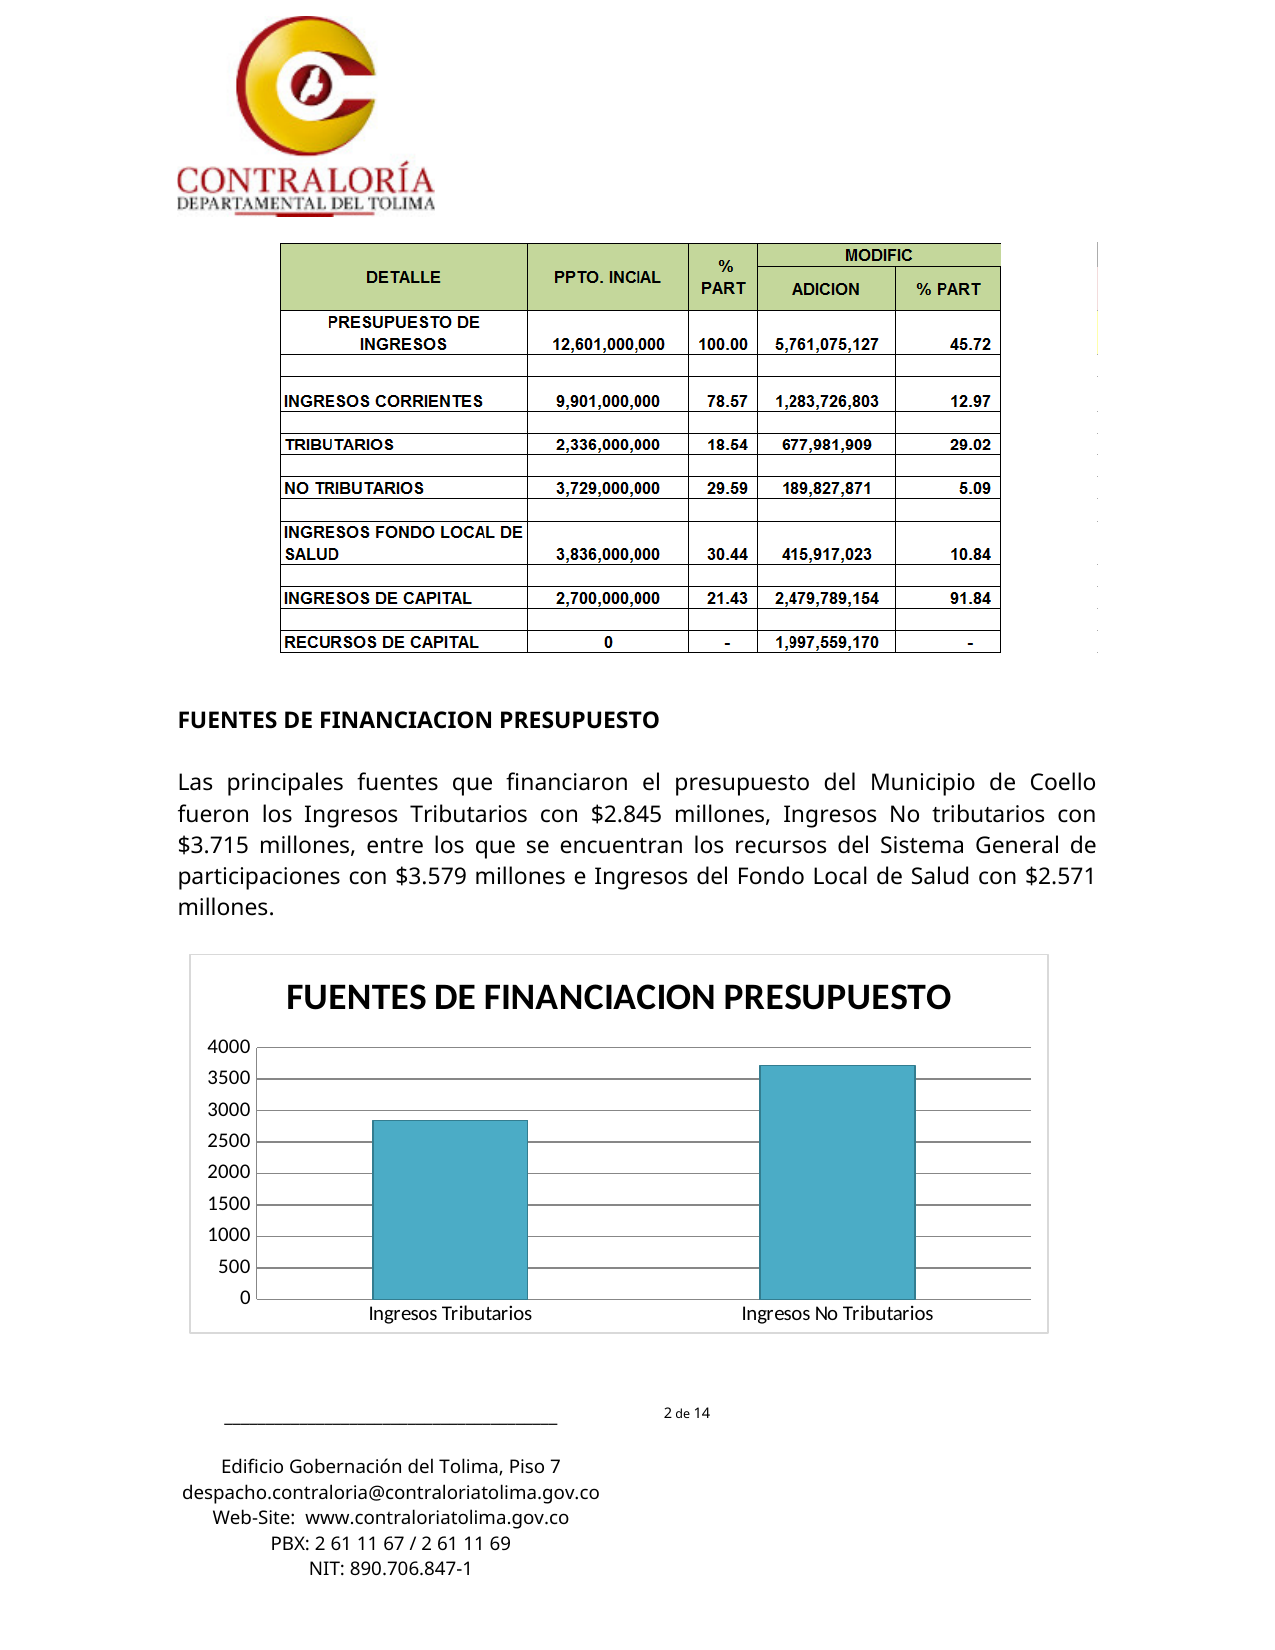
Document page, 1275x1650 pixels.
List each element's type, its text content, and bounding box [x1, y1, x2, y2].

text Las principales fuentes que financiaron el presupuesto del Municipio de Coello fueron los Ingresos Tributarios con $2.845 millones, Ingresos No tributarios con $3.715 millones, entre los que se encuentran los recursos del Sistema General de participaciones con $3.579 millones e Ingresos del Fondo Local de Salud con $2.571 millones. [177, 766, 1098, 923]
text FUENTES DE FINANCIACION PRESUPUESTO [177, 704, 1098, 735]
picture [177, 220, 1098, 674]
picture [177, 16, 435, 217]
